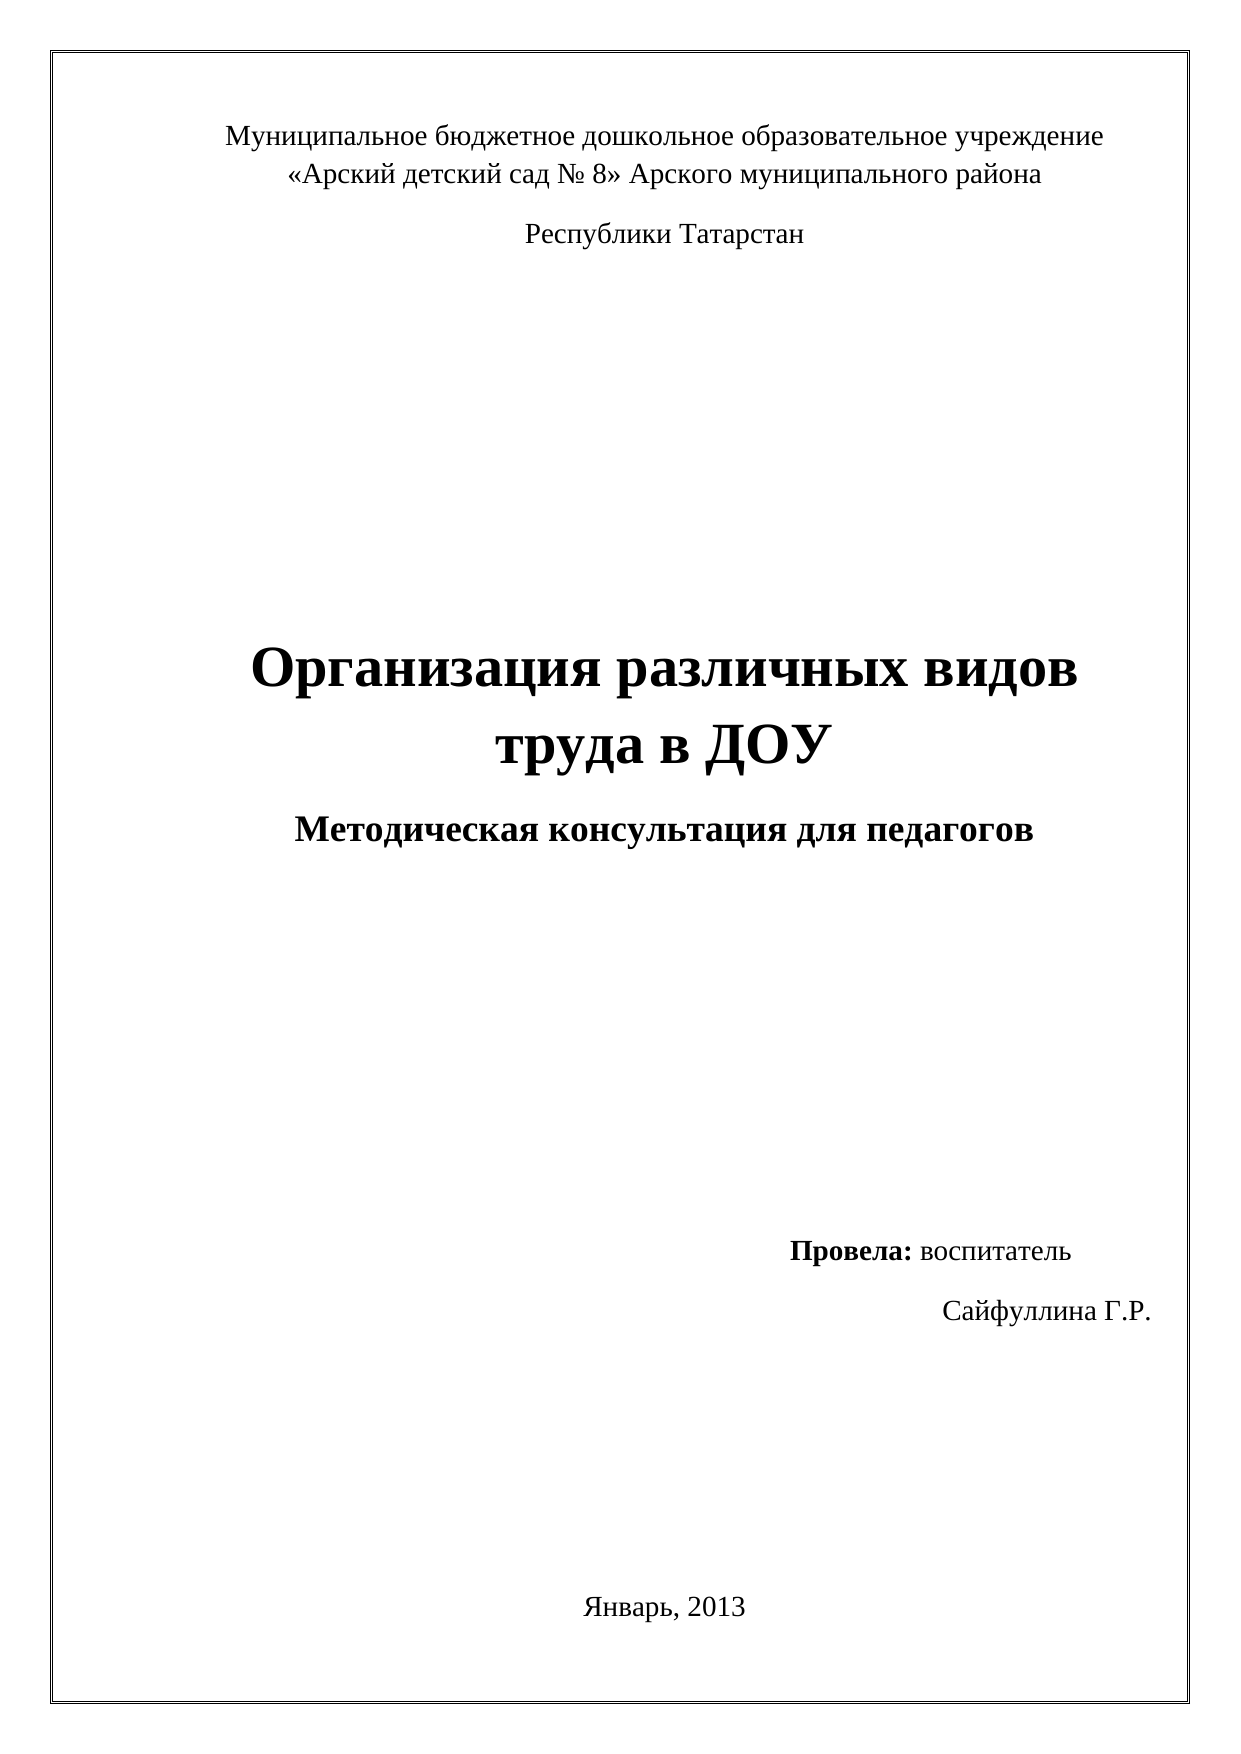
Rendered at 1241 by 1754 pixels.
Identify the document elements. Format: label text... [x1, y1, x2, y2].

text Республики Татарстан [177, 216, 1152, 249]
text Сайфуллина Г.Р. [177, 1293, 1152, 1326]
text Методическая консультация для педагогов [177, 807, 1152, 850]
text Провела: воспитатель [177, 1233, 1152, 1267]
text Организация различных видов труда в ДОУ [177, 632, 1152, 776]
text Январь, 2013 [177, 1589, 1152, 1623]
text Муниципальное бюджетное дошкольное образовательное учреждение «Арский детский сад № 8» Арского муниципального района [177, 118, 1152, 190]
